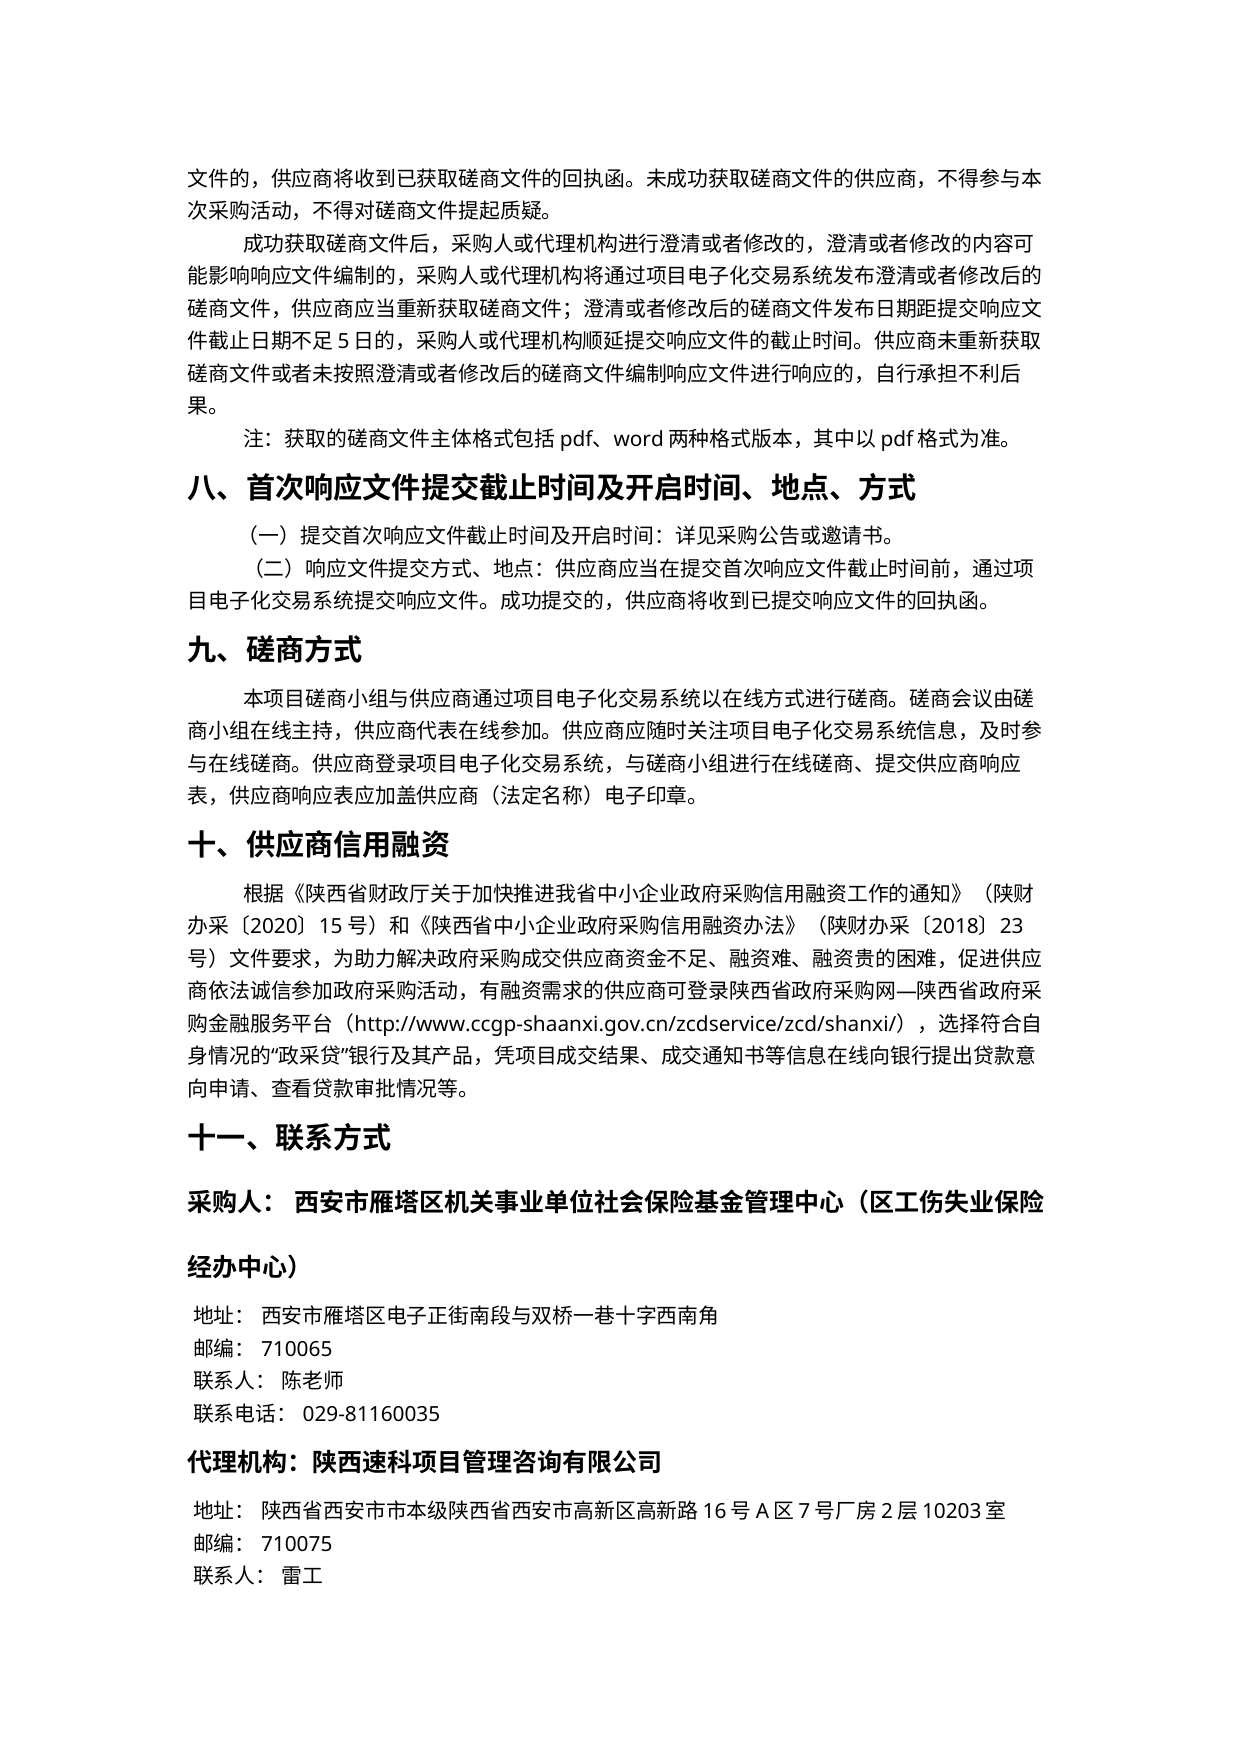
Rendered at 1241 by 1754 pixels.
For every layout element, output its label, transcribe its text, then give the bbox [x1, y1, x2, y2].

text 十一、联系方式 [187, 1104, 1053, 1169]
text 联系电话： 029-81160035 [187, 1397, 1053, 1429]
text 邮编： 710075 [187, 1527, 1053, 1559]
text 联系人： 陈老师 [187, 1364, 1053, 1397]
text 八、首次响应文件提交截止时间及开启时间、地点、方式 [187, 454, 1053, 519]
text （一）提交首次响应文件截止时间及开启时间：详见采购公告或邀请书。 [187, 519, 1053, 552]
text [187, 162, 1053, 227]
text 地址： 陕西省西安市市本级陕西省西安市高新区高新路16号A区7号厂房2层10203室 [187, 1494, 1053, 1527]
text 根据《陕西省财政厅关于加快推进我省中小企业政府采购信用融资工作的通知》（陕财办采〔2020〕15 号）和《陕西省中小企业政府采购信用融资办法》（陕财办采〔2018〕23 号）文件要求，为助力解决政府采购成交供应商资金不足、融资难、融资贵的困难，促进供应商依法诚信参加政府采购活动，有融资需求的供应商可登录陕西省政府采购网—陕西省政府采购金融服务平台（http://www.ccgp-shaanxi.gov.cn/zcdservice/zcd/shanxi/），选择符合自身情况的“政采贷”银行及其产品，凭项目成交结果、成交通知书等信息在线向银行提出贷款意向申请、查看贷款审批情况等。 [187, 877, 1053, 1104]
text 联系人： 雷工 [187, 1559, 1053, 1592]
text 地址： 西安市雁塔区电子正街南段与双桥一巷十字西南角 [187, 1299, 1053, 1332]
text 本项目磋商小组与供应商通过项目电子化交易系统以在线方式进行磋商。磋商会议由磋商小组在线主持，供应商代表在线参加。供应商应随时关注项目电子化交易系统信息，及时参与在线磋商。供应商登录项目电子化交易系统，与磋商小组进行在线磋商、提交供应商响应表，供应商响应表应加盖供应商（法定名称）电子印章。 [187, 682, 1053, 812]
text 采购人： 西安市雁塔区机关事业单位社会保险基金管理中心（区工伤失业保险经办中心） [187, 1169, 1053, 1299]
text 成功获取磋商文件后，采购人或代理机构进行澄清或者修改的，澄清或者修改的内容可能影响响应文件编制的，采购人或代理机构将通过项目电子化交易系统发布澄清或者修改后的磋商文件，供应商应当重新获取磋商文件；澄清或者修改后的磋商文件发布日期距提交响应文件截止日期不足5日的，采购人或代理机构顺延提交响应文件的截止时间。供应商未重新获取磋商文件或者未按照澄清或者修改后的磋商文件编制响应文件进行响应的，自行承担不利后果。 [187, 227, 1053, 422]
text 十、供应商信用融资 [187, 812, 1053, 877]
text （二）响应文件提交方式、地点：供应商应当在提交首次响应文件截止时间前，通过项目电子化交易系统提交响应文件。成功提交的，供应商将收到已提交响应文件的回执函。 [187, 552, 1053, 617]
text 九、磋商方式 [187, 617, 1053, 682]
text 邮编： 710065 [187, 1332, 1053, 1364]
text 注：获取的磋商文件主体格式包括pdf、word两种格式版本，其中以pdf格式为准。 [187, 422, 1053, 454]
text 代理机构：陕西速科项目管理咨询有限公司 [187, 1429, 1053, 1494]
